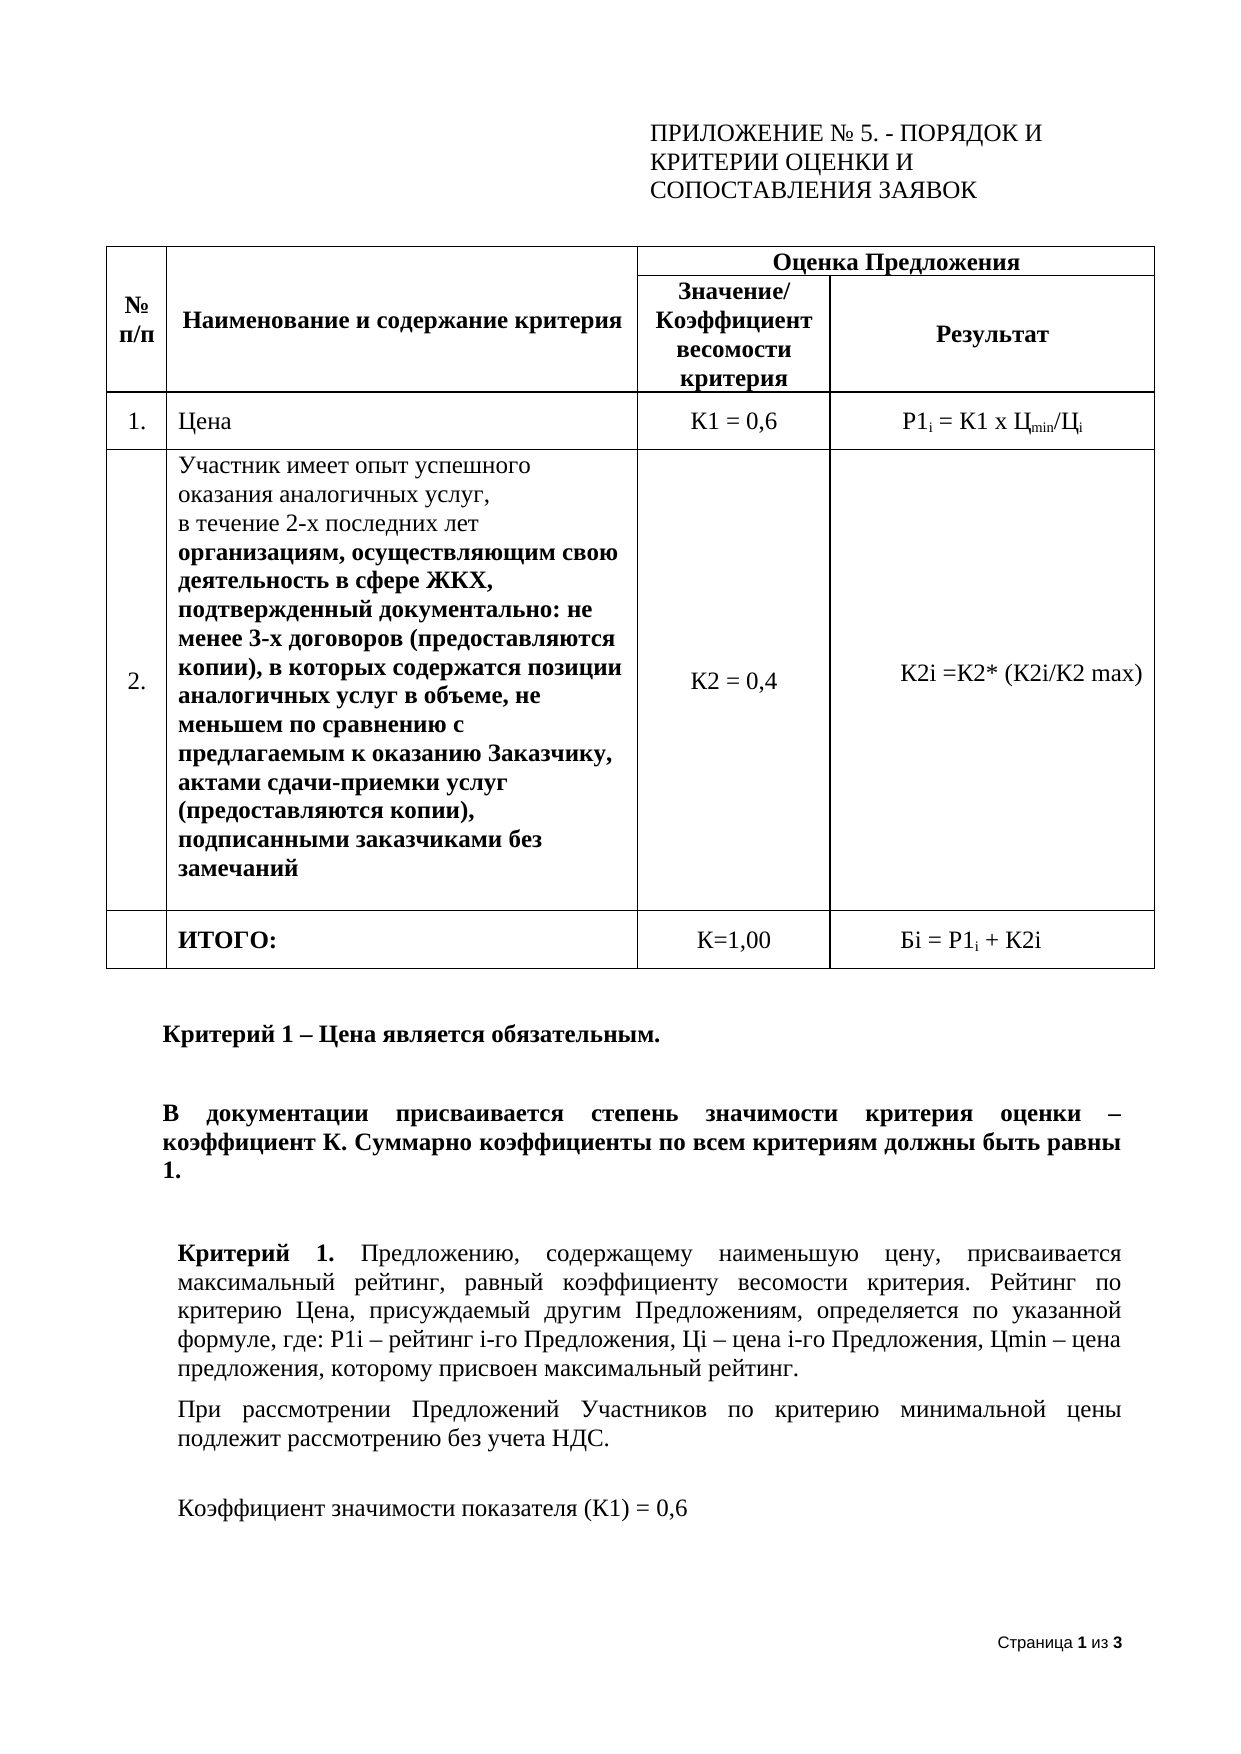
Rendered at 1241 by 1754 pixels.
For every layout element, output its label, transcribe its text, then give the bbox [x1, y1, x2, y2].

table_cell [107, 911, 166, 968]
table_cell Участник имеет опыт успешного оказания аналогичных услуг, в течение 2-х последних лет организациям, осуществляющим свою деятельность в сфере ЖКХ, подтвержденный документально: не менее 3-х договоров (предоставляются копии), в которых содержатся позиции аналогичных услуг в объеме, не меньшем по сравнению с предлагаемым к оказанию Заказчику, актами сдачи-приемки услуг (предоставляются копии), подписанными заказчиками без замечаний [167, 450, 637, 910]
text В документации присваивается степень значимости критерия оценки – коэффициент К. Суммарно коэффициенты по всем критериям должны быть равны 1. [162, 1098, 1122, 1184]
table_cell Бi = Р1i + К2i [831, 911, 1154, 968]
table_cell ИТОГО: [167, 911, 637, 968]
text Критерий 1. Предложению, содержащему наименьшую цену, присваивается максимальный рейтинг, равный коэффициенту весомости критерия. Рейтинг по критерию Цена, присуждаемый другим Предложениям, определяется по указанной формуле, где: Р1i – рейтинг i-го Предложения, Цi – цена i-го Предложения, Цmin – цена предложения, которому присвоен максимальный рейтинг. [177, 1238, 1122, 1382]
text Коэффициент значимости показателя (К1) = 0,6 [177, 1493, 1122, 1522]
table_header Наименование и содержание критерия [167, 247, 637, 391]
table_cell Значение/ Коэффициент весомости критерия [638, 276, 829, 391]
table_cell Результат [831, 276, 1154, 391]
table_cell 2. [107, 450, 166, 910]
table_cell К1 = 0,6 [638, 393, 829, 449]
text При рассмотрении Предложений Участников по критерию минимальной цены подлежит рассмотрению без учета НДС. [177, 1394, 1122, 1452]
table_cell Цена [167, 393, 637, 449]
text Критерий 1 – Цена является обязательным. [162, 1019, 1122, 1048]
table_header Оценка Предложения [638, 247, 1154, 275]
table_cell К2i =К2* (К2i/К2 max) [831, 450, 1154, 910]
table_cell К2 = 0,4 [638, 450, 829, 910]
text ПРИЛОЖЕНИЕ № 5. - ПОРЯДОК И КРИТЕРИИ ОЦЕНКИ И СОПОСТАВЛЕНИЯ ЗАЯВОК [650, 118, 1122, 204]
table_cell Р1i = К1 x Цmin/Цi [831, 393, 1154, 449]
table_cell 1. [107, 393, 166, 449]
table_header № п/п [107, 247, 166, 391]
table_cell К=1,00 [638, 911, 829, 968]
